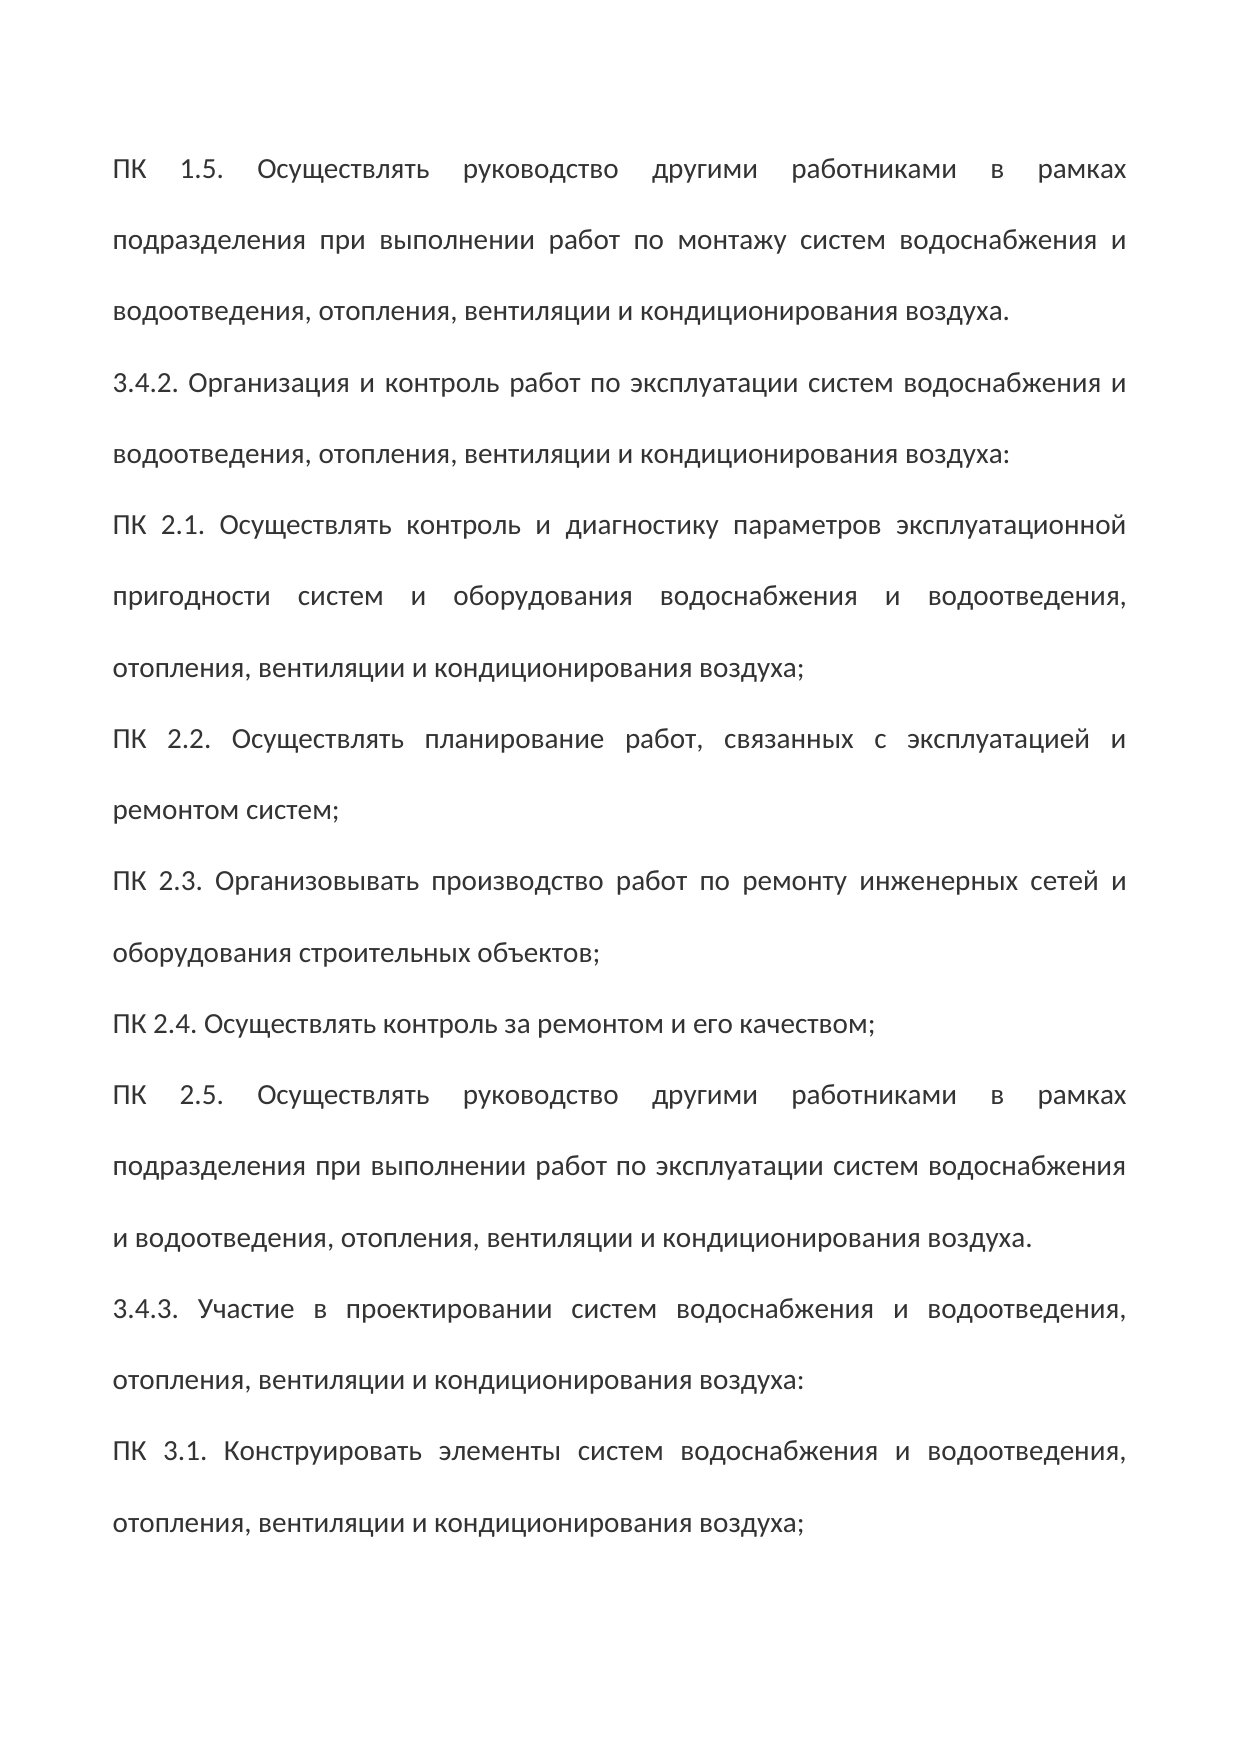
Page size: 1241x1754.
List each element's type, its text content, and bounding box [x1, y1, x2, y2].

text ПК 2.2. Осуществлять планирование работ, связанных с эксплуатацией и ремонтом систем; [112, 720, 1128, 827]
text 3.4.2. Организация и контроль работ по эксплуатации систем водоснабжения и водоотведения, отопления, вентиляции и кондиционирования воздуха: [112, 364, 1128, 471]
text ПК 3.1. Конструировать элементы систем водоснабжения и водоотведения, отопления, вентиляции и кондиционирования воздуха; [112, 1432, 1128, 1539]
text ПК 2.4. Осуществлять контроль за ремонтом и его качеством; [112, 1005, 1128, 1041]
text ПК 2.5. Осуществлять руководство другими работниками в рамках подразделения при выполнении работ по эксплуатации систем водоснабжения и водоотведения, отопления, вентиляции и кондиционирования воздуха. [112, 1076, 1128, 1254]
text ПК 2.3. Организовывать производство работ по ремонту инженерных сетей и оборудования строительных объектов; [112, 862, 1128, 969]
text 3.4.3. Участие в проектировании систем водоснабжения и водоотведения, отопления, вентиляции и кондиционирования воздуха: [112, 1290, 1128, 1397]
text ПК 2.1. Осуществлять контроль и диагностику параметров эксплуатационной пригодности систем и оборудования водоснабжения и водоотведения, отопления, вентиляции и кондиционирования воздуха; [112, 506, 1128, 684]
text ПК 1.5. Осуществлять руководство другими работниками в рамках подразделения при выполнении работ по монтажу систем водоснабжения и водоотведения, отопления, вентиляции и кондиционирования воздуха. [112, 150, 1128, 328]
